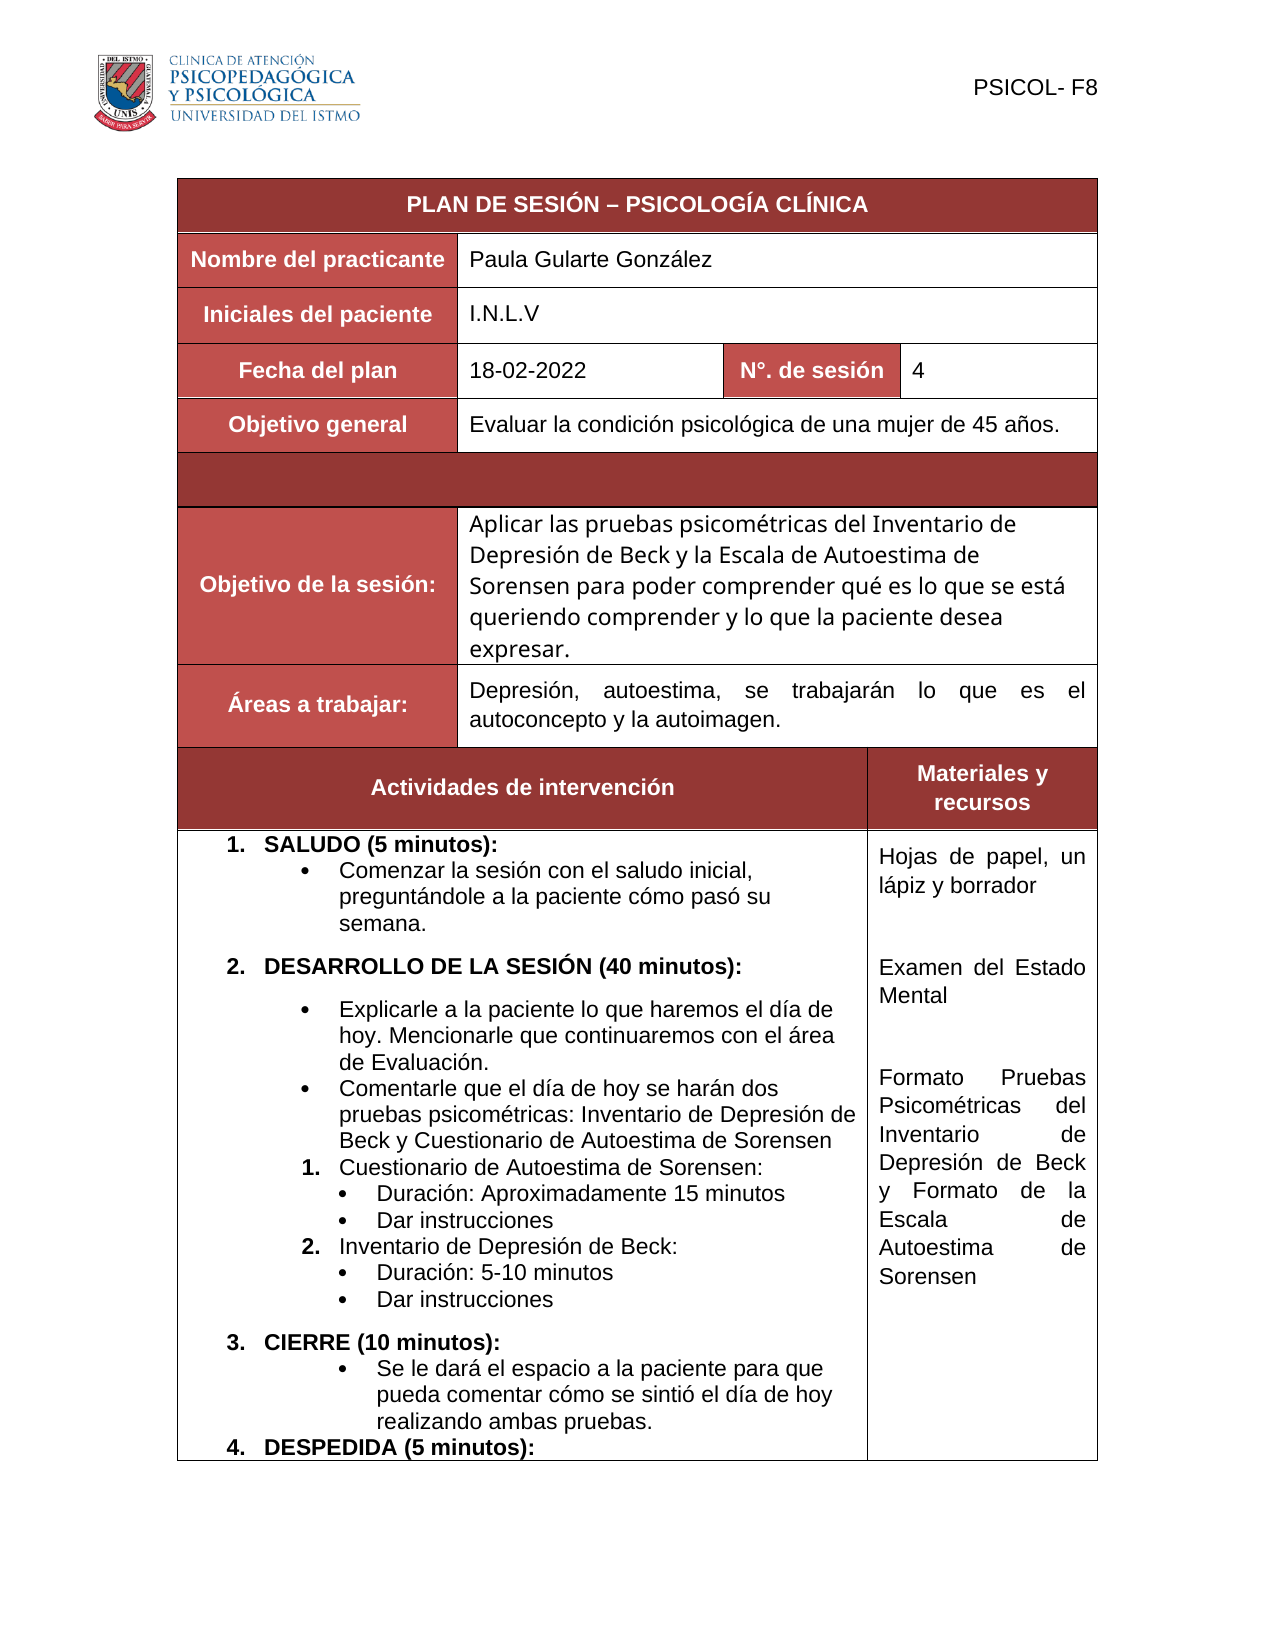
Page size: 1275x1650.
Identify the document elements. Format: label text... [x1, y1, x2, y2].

table_cell Iniciales del paciente [178, 288, 457, 343]
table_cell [868, 831, 1097, 1460]
table_cell N°. de sesión [724, 344, 900, 397]
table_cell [178, 831, 867, 1460]
picture [42, 25, 422, 166]
table_cell [178, 453, 1097, 506]
table_cell Nombre del practicante [178, 234, 457, 287]
table_cell Objetivo general [178, 399, 457, 452]
table_cell 4 [901, 344, 1097, 397]
table_cell Fecha del plan [178, 344, 457, 397]
table_cell Evaluar la condición psicológica de una mujer de 45 años. [458, 399, 1097, 452]
table_cell Aplicar las pruebas psicométricas del Inventario de Depresión de Beck y la Escala de Autoestima de Sorensen para poder comprender qué es lo que se está queriendo comprender y lo que la paciente desea expresar. [458, 508, 1097, 664]
table_cell Paula Gularte González [458, 234, 1097, 287]
table_header PLAN DE SESIÓN – PSICOLOGÍA CLÍNICA [178, 179, 1097, 232]
table_cell Depresión, autoestima, se trabajarán lo que es el autoconcepto y la autoimagen. [458, 665, 1097, 747]
table_cell Objetivo de la sesión: [178, 508, 457, 664]
table_cell 18-02-2022 [458, 344, 723, 397]
table_cell Áreas a trabajar: [178, 665, 457, 747]
table_cell Actividades de intervención [178, 748, 867, 829]
table_cell I.N.L.V [458, 288, 1097, 343]
table_cell Materiales y recursos [868, 748, 1097, 829]
